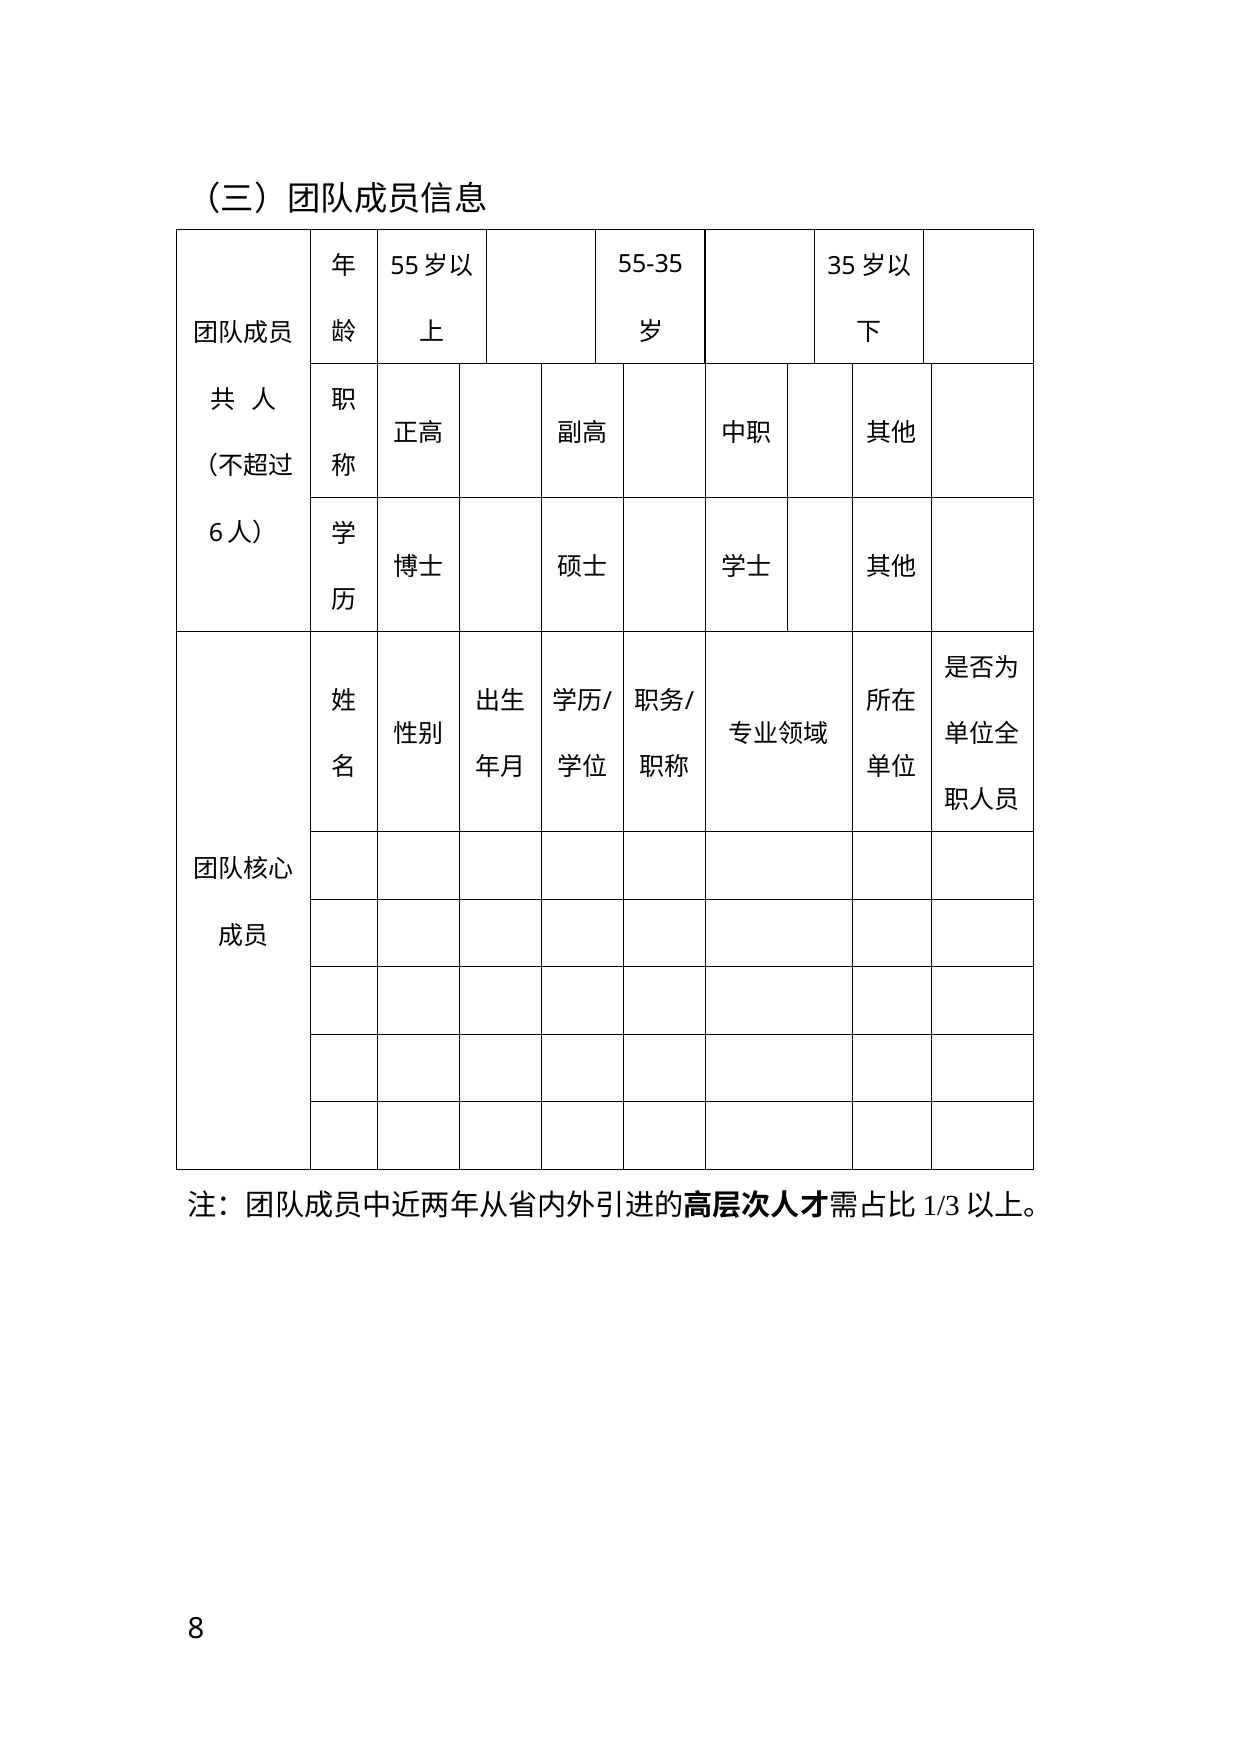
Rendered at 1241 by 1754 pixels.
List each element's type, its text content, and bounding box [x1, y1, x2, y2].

table_cell [853, 900, 931, 966]
table_cell [378, 832, 459, 899]
table_cell [311, 1102, 377, 1169]
table_cell 职称 [311, 364, 377, 497]
table_cell 其他 [853, 364, 931, 497]
table_header 团队成员共 人 （不超过6人） [177, 230, 310, 631]
table_cell [460, 364, 541, 497]
table_cell [853, 832, 931, 899]
table_header [924, 230, 1033, 363]
table_cell [932, 900, 1033, 966]
table_cell [460, 1102, 541, 1169]
table_cell 是否为单位全职人员 [932, 632, 1033, 831]
table_cell 姓 名 [311, 632, 377, 831]
table_cell [706, 1035, 852, 1101]
table_header 55岁以上 [378, 230, 486, 363]
table_cell [706, 967, 852, 1034]
table_cell [542, 832, 623, 899]
table_cell 硕士 [542, 498, 623, 631]
table_cell [788, 498, 852, 631]
table_cell 性别 [378, 632, 459, 831]
table_cell 职务/职称 [624, 632, 705, 831]
table_cell [932, 967, 1033, 1034]
table_cell [932, 1102, 1033, 1169]
table_cell [311, 832, 377, 899]
table_header 年龄 [311, 230, 377, 363]
table_cell [542, 1102, 623, 1169]
list 注：团队成员中近两年从省内外引进的高层次人才需占比1/3以上。 [187, 1170, 1053, 1236]
table_cell 出生年月 [460, 632, 541, 831]
table_cell [378, 967, 459, 1034]
table_cell [542, 967, 623, 1034]
table_cell [624, 364, 705, 497]
text （三）团队成员信息 [187, 162, 1053, 229]
table_cell [706, 832, 852, 899]
table_cell [706, 900, 852, 966]
table_header [487, 230, 595, 363]
table_cell [624, 1035, 705, 1101]
table_cell [378, 1035, 459, 1101]
table_cell [932, 498, 1033, 631]
table_header [706, 230, 814, 363]
table_cell [853, 1035, 931, 1101]
table_cell [706, 1102, 852, 1169]
table_cell [624, 832, 705, 899]
table_cell [460, 967, 541, 1034]
table_cell 博士 [378, 498, 459, 631]
table_cell [853, 1102, 931, 1169]
table_cell [932, 1035, 1033, 1101]
table_cell [932, 832, 1033, 899]
table_cell [311, 900, 377, 966]
table_cell [624, 1102, 705, 1169]
table_cell [853, 967, 931, 1034]
table_cell 专业领域 [706, 632, 852, 831]
table_cell 所在单位 [853, 632, 931, 831]
table_cell [542, 1035, 623, 1101]
table_cell [542, 900, 623, 966]
table_cell [624, 498, 705, 631]
table_cell [460, 832, 541, 899]
table_cell [788, 364, 852, 497]
table_cell [932, 364, 1033, 497]
table_cell 正高 [378, 364, 459, 497]
table_cell [311, 1035, 377, 1101]
table_cell [624, 967, 705, 1034]
table_cell [460, 900, 541, 966]
table_cell 团队核心成员 [177, 632, 310, 1169]
table_cell [378, 1102, 459, 1169]
table_cell 中职 [706, 364, 787, 497]
table_cell 学历 [311, 498, 377, 631]
table_cell [311, 967, 377, 1034]
table_cell [624, 900, 705, 966]
table_cell 其他 [853, 498, 931, 631]
table_cell [460, 1035, 541, 1101]
table_header 35岁以下 [815, 230, 923, 363]
table_cell [460, 498, 541, 631]
table_cell 学历/学位 [542, 632, 623, 831]
table_cell 副高 [542, 364, 623, 497]
table_cell [378, 900, 459, 966]
table_header 55-35岁 [596, 230, 704, 363]
table_cell 学士 [706, 498, 787, 631]
